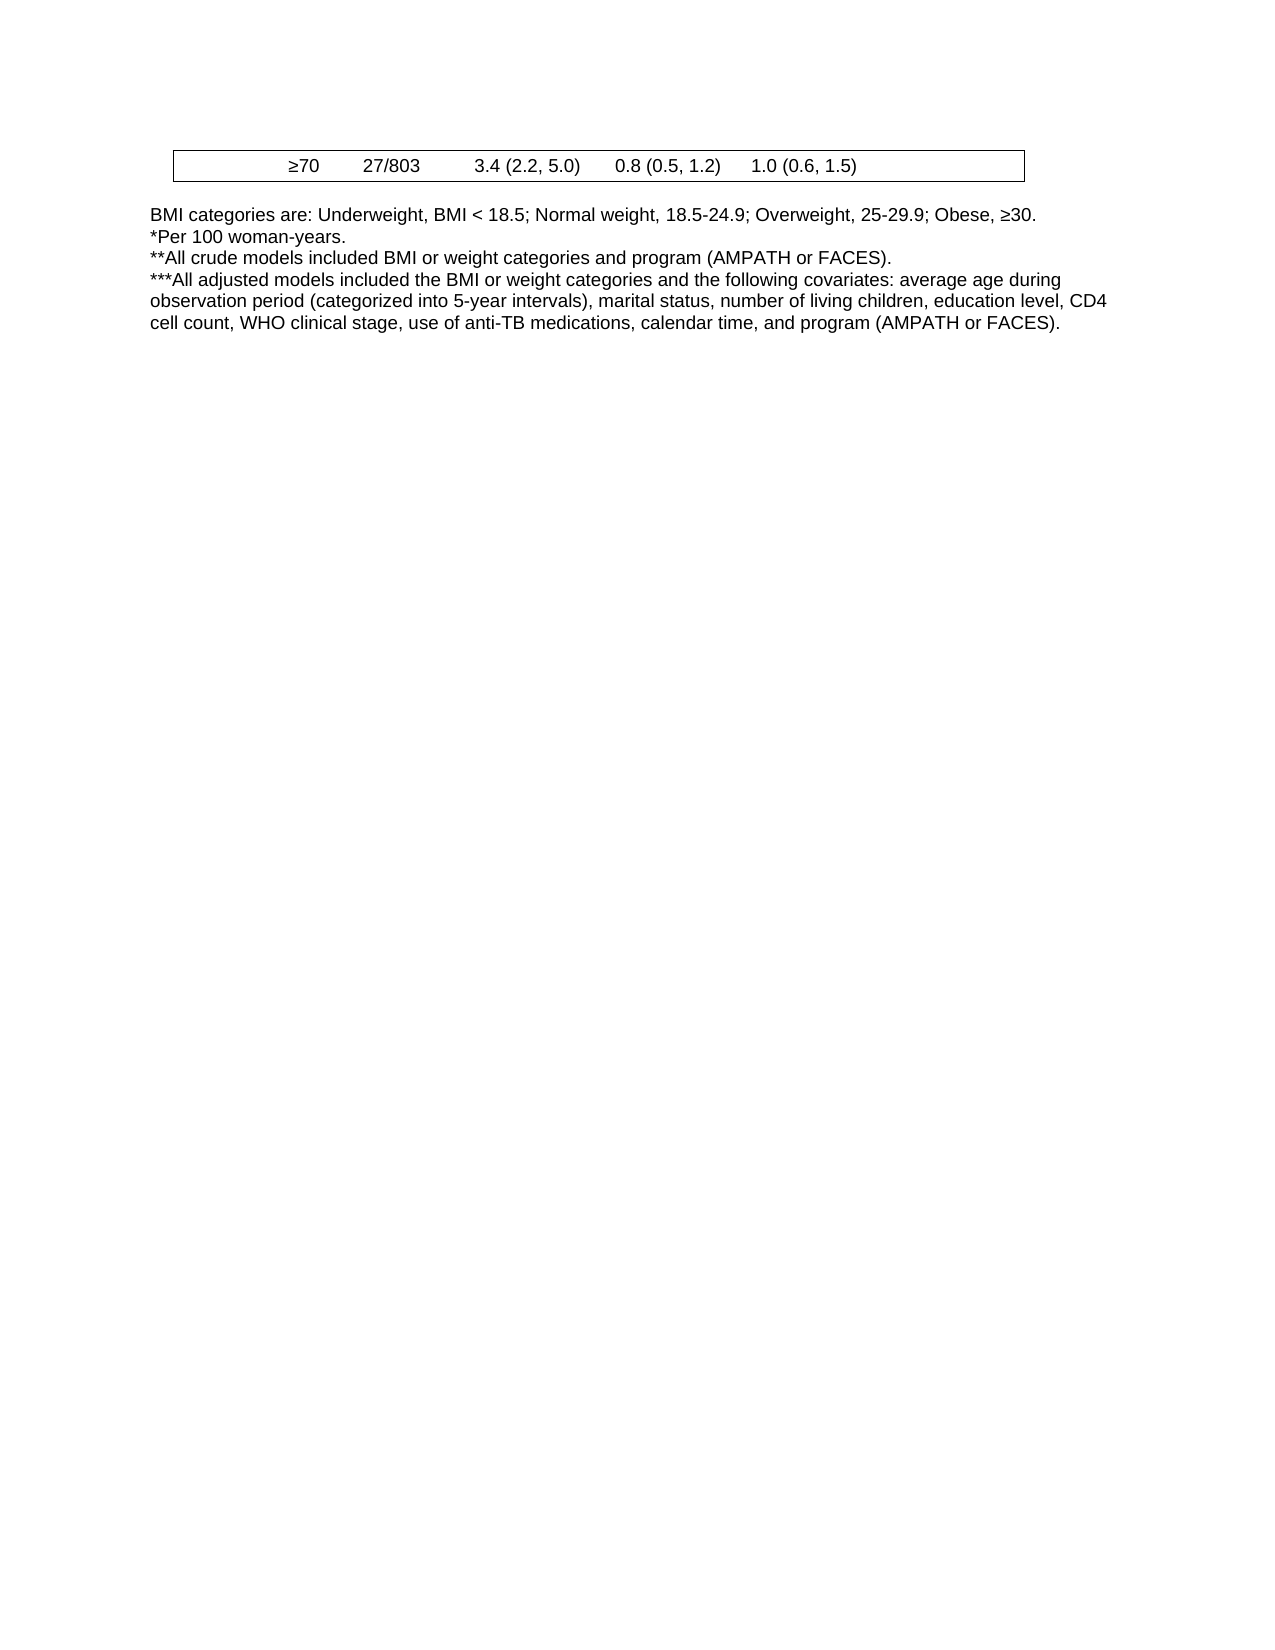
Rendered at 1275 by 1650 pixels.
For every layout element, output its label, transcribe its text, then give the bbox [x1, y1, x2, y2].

table_cell [874, 151, 1024, 181]
table_cell 27/803 [330, 151, 452, 181]
table_cell 0.8 (0.5, 1.2) [602, 151, 734, 181]
table_cell ≥70 [174, 151, 330, 181]
text BMI categories are: Underweight, BMI < 18.5; Normal weight, 18.5-24.9; Overweight, 25-29.9; Obese, ≥30. [150, 204, 1125, 225]
text ***All adjusted models included the BMI or weight categories and the following covariates: average age during observation period (categorized into 5-year intervals), marital status, number of living children, education level, CD4 cell count, WHO clinical stage, use of anti-TB medications, calendar time, and program (AMPATH or FACES). [150, 268, 1125, 333]
table_cell 3.4 (2.2, 5.0) [453, 151, 602, 181]
text *Per 100 woman-years. [150, 225, 1125, 247]
text **All crude models included BMI or weight categories and program (AMPATH or FACES). [150, 247, 1125, 268]
table_cell 1.0 (0.6, 1.5) [734, 151, 874, 181]
